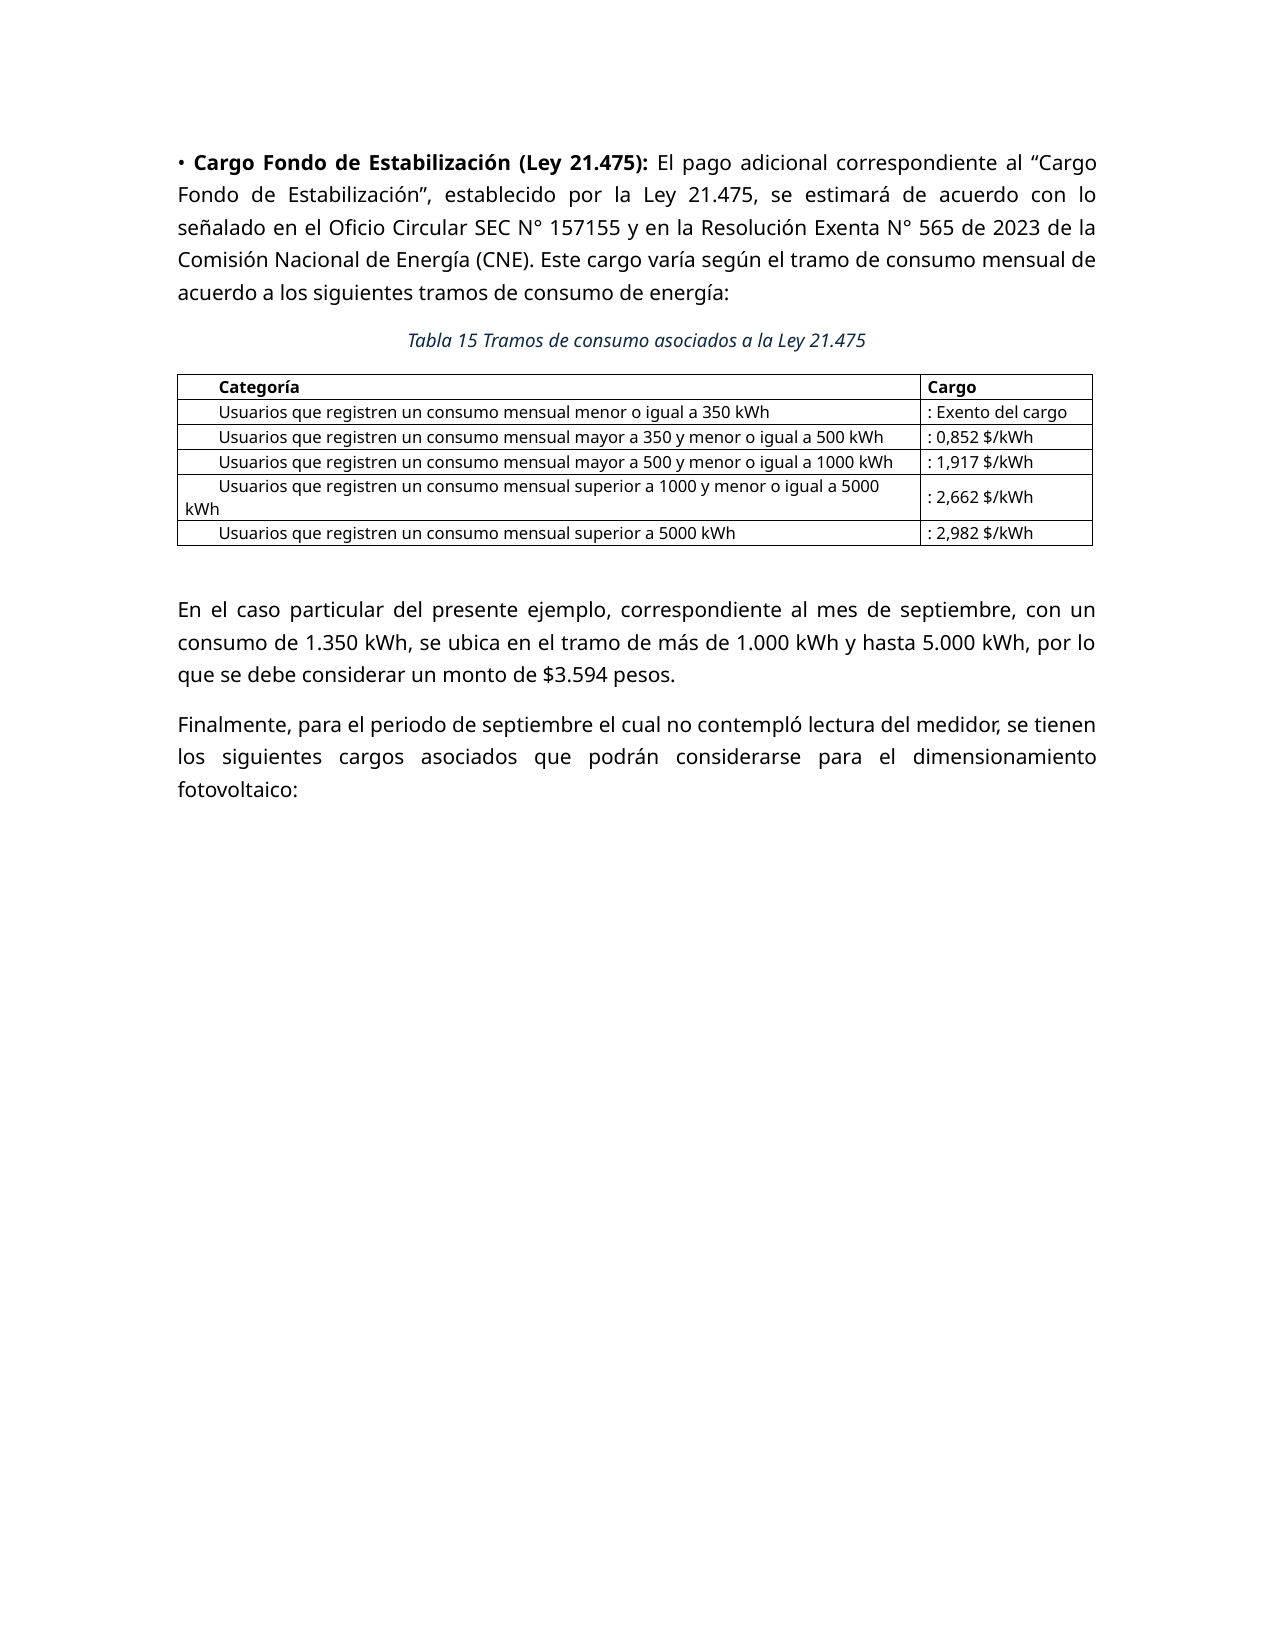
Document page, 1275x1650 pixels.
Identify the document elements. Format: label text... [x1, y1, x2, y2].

text Finalmente, para el periodo de septiembre el cual no contempló lectura del medidor, se tienen los siguientes cargos asociados que podrán considerarse para el dimensionamiento fotovoltaico: [177, 710, 1098, 803]
table_cell : Exento del cargo [921, 400, 1092, 424]
table_cell Usuarios que registren un consumo mensual mayor a 350 y menor o igual a 500 kWh [178, 425, 920, 449]
text • Cargo Fondo de Estabilización (Ley 21.475): El pago adicional correspondiente al “Cargo Fondo de Estabilización”, establecido por la Ley 21.475, se estimará de acuerdo con lo señalado en el Oficio Circular SEC N° 157155 y en la Resolución Exenta N° 565 de 2023 de la Comisión Nacional de Energía (CNE). Este cargo varía según el tramo de consumo mensual de acuerdo a los siguientes tramos de consumo de energía: [177, 148, 1098, 306]
table_header Categoría [178, 375, 920, 399]
table_cell : 2,662 $/kWh [921, 475, 1092, 520]
table_cell Usuarios que registren un consumo mensual mayor a 500 y menor o igual a 1000 kWh [178, 450, 920, 474]
text En el caso particular del presente ejemplo, correspondiente al mes de septiembre, con un consumo de 1.350 kWh, se ubica en el tramo de más de 1.000 kWh y hasta 5.000 kWh, por lo que se debe considerar un monto de $3.594 pesos. [177, 595, 1098, 689]
table_cell : 2,982 $/kWh [921, 521, 1092, 545]
table_header Cargo [921, 375, 1092, 399]
table_cell Usuarios que registren un consumo mensual menor o igual a 350 kWh [178, 400, 920, 424]
table_cell Usuarios que registren un consumo mensual superior a 1000 y menor o igual a 5000 kWh [178, 475, 920, 520]
table_cell : 1,917 $/kWh [921, 450, 1092, 474]
text Tabla 15 Tramos de consumo asociados a la Ley 21.475 [177, 327, 1098, 353]
table_cell Usuarios que registren un consumo mensual superior a 5000 kWh [178, 521, 920, 545]
table_cell : 0,852 $/kWh [921, 425, 1092, 449]
